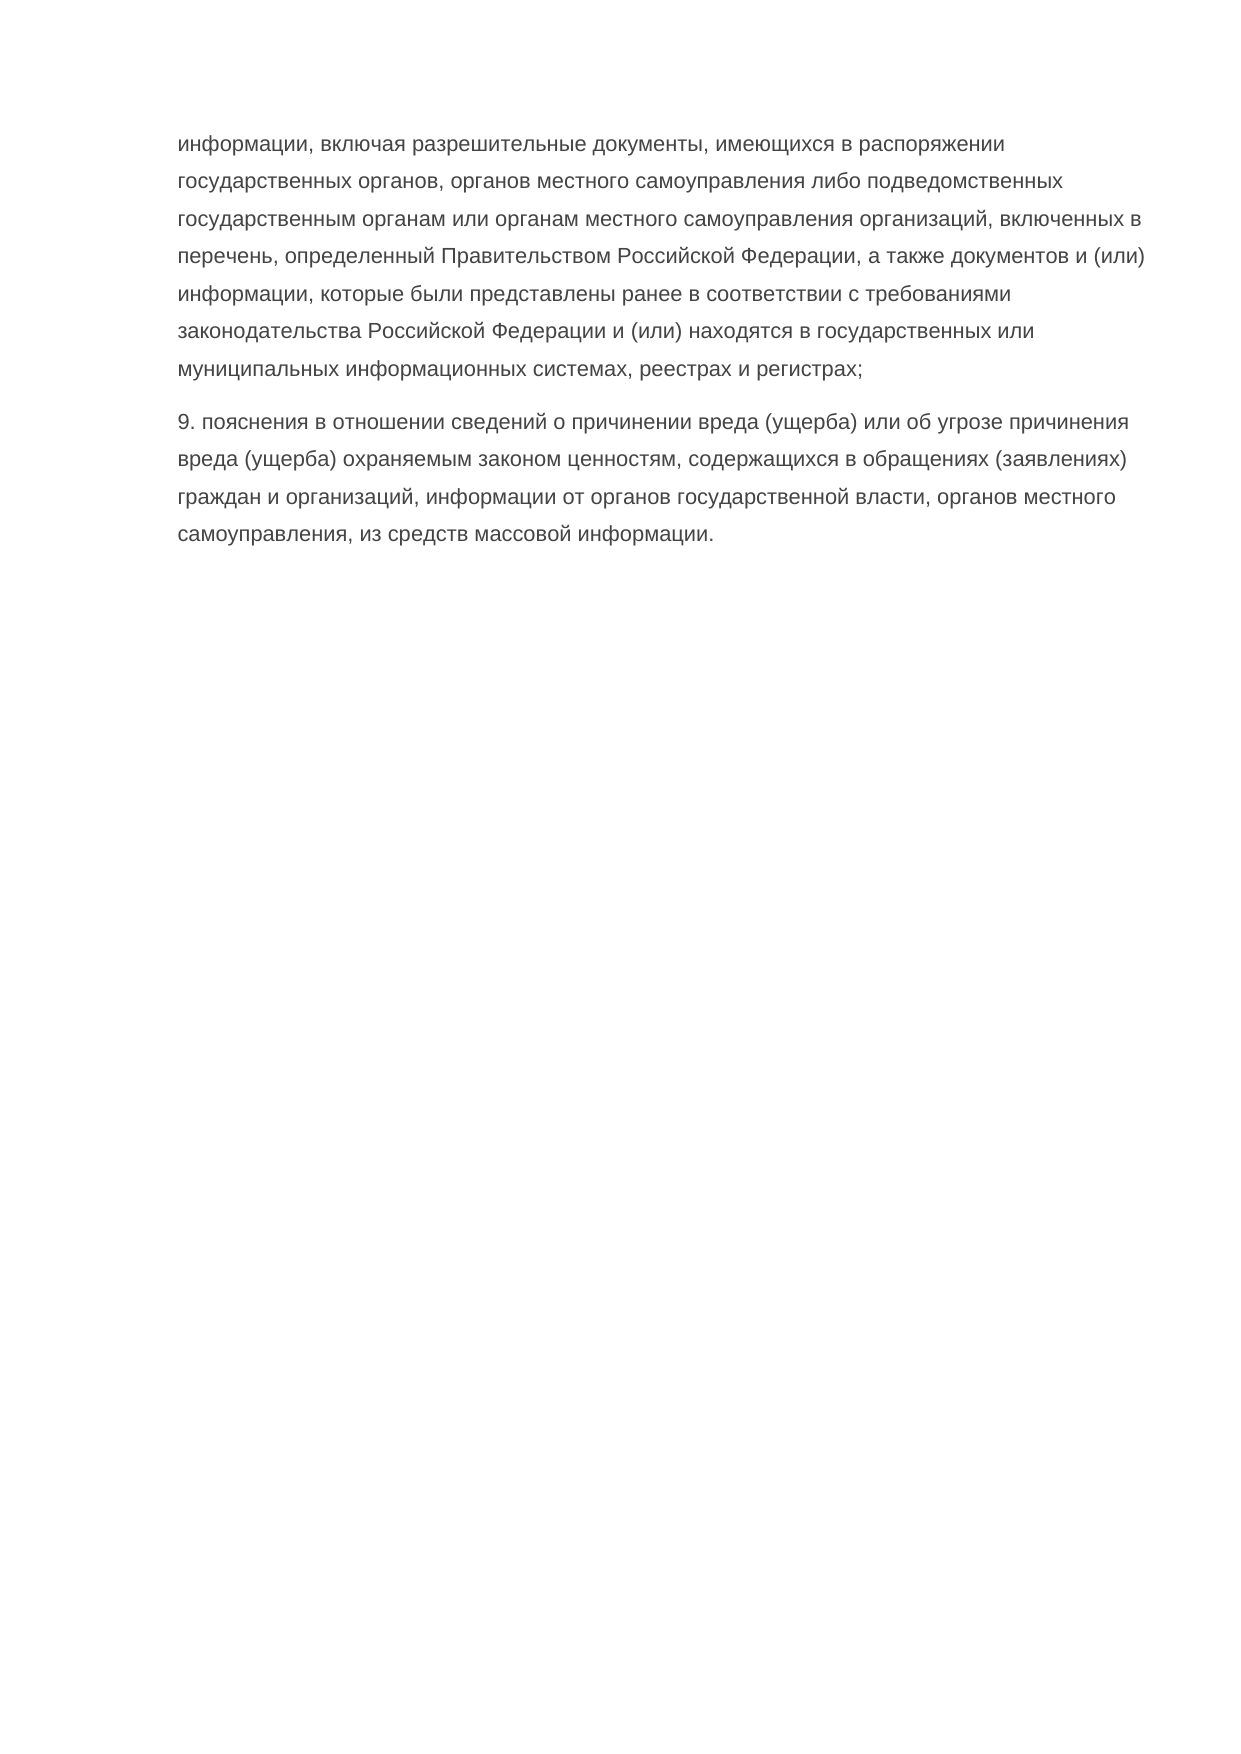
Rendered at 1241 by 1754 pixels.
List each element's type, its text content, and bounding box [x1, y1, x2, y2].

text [177, 118, 1152, 381]
text 9. пояснения в отношении сведений о причинении вреда (ущерба) или об угрозе причинения вреда (ущерба) охраняемым законом ценностям, содержащихся в обращениях (заявлениях) граждан и организаций, информации от органов государственной власти, органов местного самоуправления, из средств массовой информации. [177, 396, 1152, 546]
